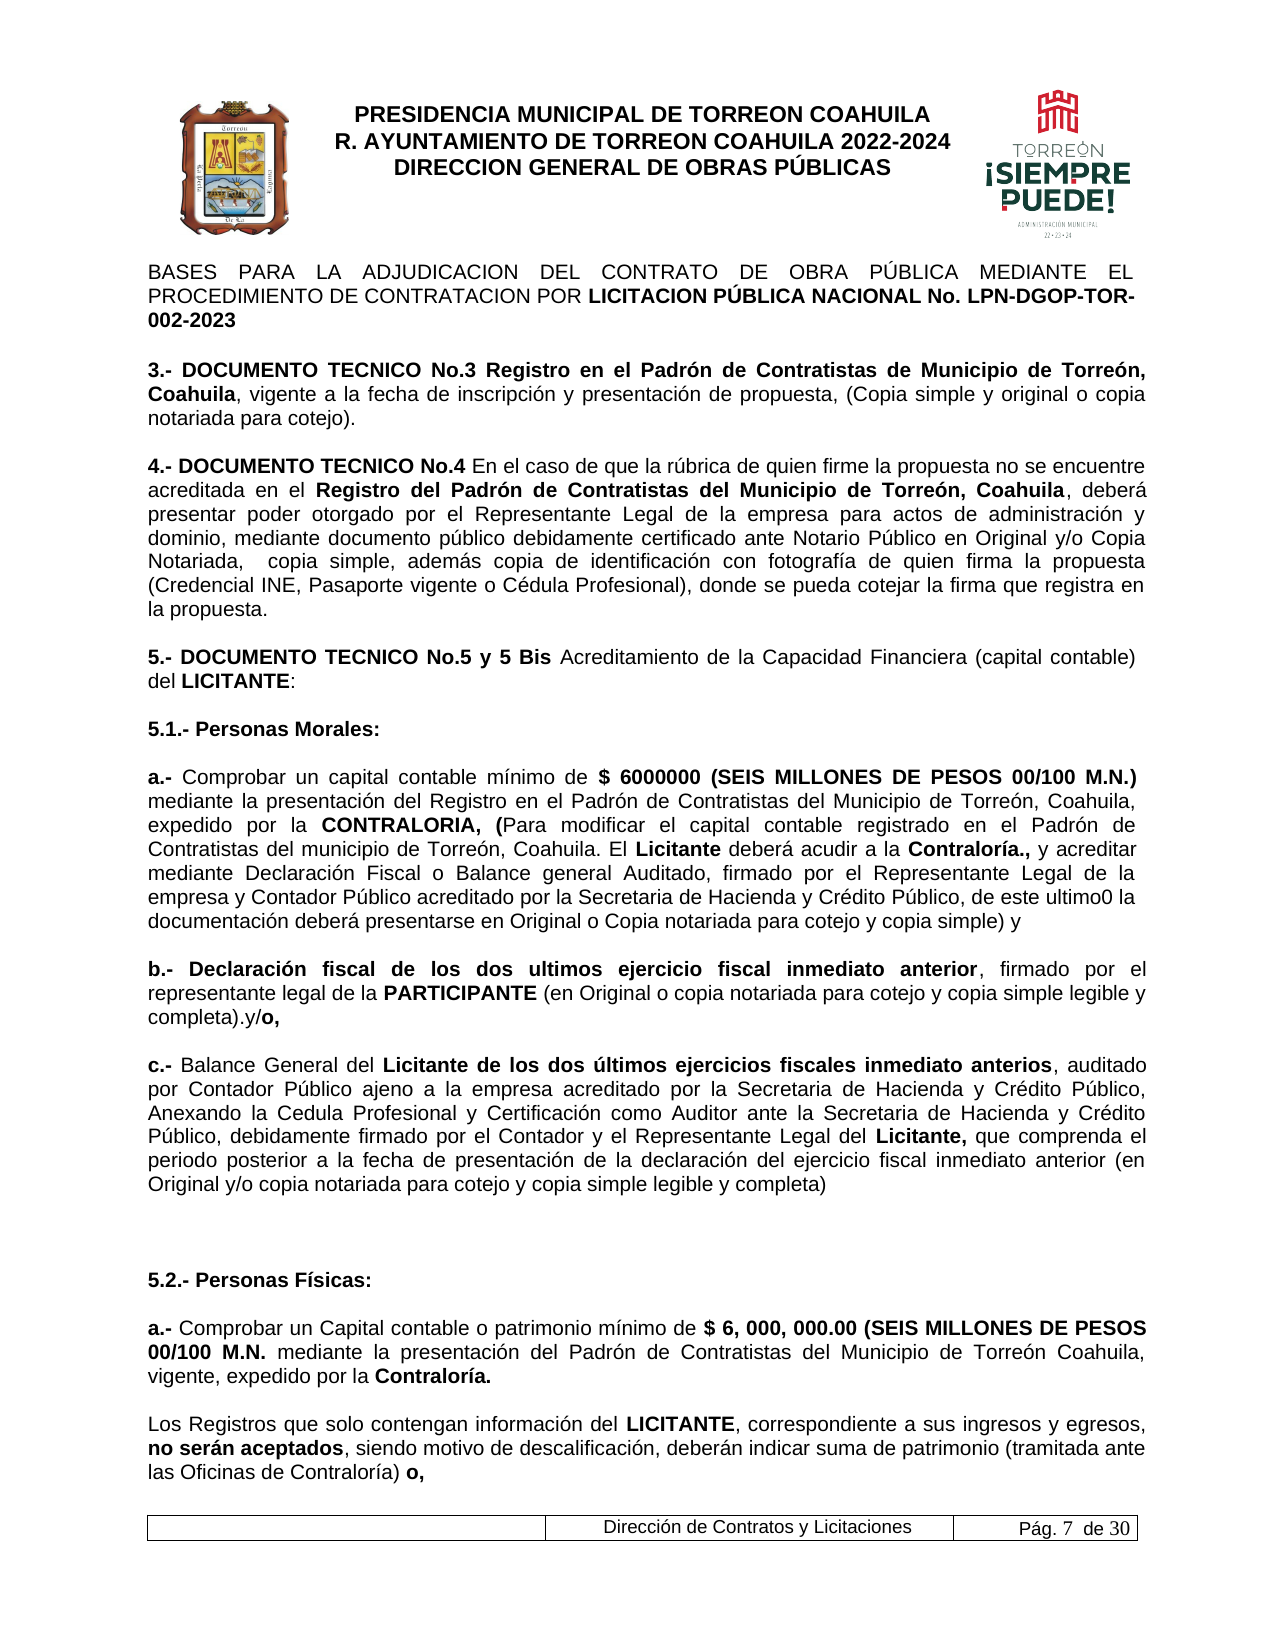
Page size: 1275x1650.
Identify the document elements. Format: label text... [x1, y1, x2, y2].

picture [946, 45, 1170, 282]
text b.- Declaración fiscal de los dos ultimos ejercicio fiscal inmediato anterior, firmado por el representante legal de la PARTICIPANTE (en Original o copia notariada para cotejo y copia simple legible y completa).y/o, [148, 957, 1147, 1028]
text 3.- DOCUMENTO TECNICO No.3 Registro en el Padrón de Contratistas de Municipio de Torreón, Coahuila, vigente a la fecha de inscripción y presentación de propuesta, (Copia simple y original o copia notariada para cotejo). [148, 358, 1147, 429]
text 5.- DOCUMENTO TECNICO No.5 y 5 Bis Acreditamiento de la Capacidad Financiera (capital contable) del LICITANTE: [148, 645, 1137, 693]
text a.- Comprobar un capital contable mínimo de $ 6000000 (SEIS MILLONES DE PESOS 00/100 M.N.) mediante la presentación del Registro en el Padrón de Contratistas del Municipio de Torreón, Coahuila, expedido por la CONTRALORIA, (Para modificar el capital contable registrado en el Padrón de Contratistas del municipio de Torreón, Coahuila. El Licitante deberá acudir a la Contraloría., y acreditar mediante Declaración Fiscal o Balance general Auditado, firmado por el Representante Legal de la empresa y Contador Público acreditado por la Secretaria de Hacienda y Crédito Público, de este ultimo0 la documentación deberá presentarse en Original o Copia notariada para cotejo y copia simple) y [148, 765, 1137, 933]
picture [179, 101, 289, 235]
text a.- Comprobar un Capital contable o patrimonio mínimo de $ 6, 000, 000.00 (SEIS MILLONES DE PESOS 00/100 M.N. mediante la presentación del Padrón de Contratistas del Municipio de Torreón Coahuila, vigente, expedido por la Contraloría. [148, 1316, 1147, 1388]
text Los Registros que solo contengan información del LICITANTE, correspondiente a sus ingresos y egresos, no serán aceptados, siendo motivo de descalificación, deberán indicar suma de patrimonio (tramitada ante las Oficinas de Contraloría) o, [148, 1412, 1147, 1484]
text 5.2.- Personas Físicas: [148, 1268, 1137, 1292]
text 5.1.- Personas Morales: [148, 717, 1137, 741]
text c.- Balance General del Licitante de los dos últimos ejercicios fiscales inmediato anterios, auditado por Contador Público ajeno a la empresa acreditado por la Secretaria de Hacienda y Crédito Público, Anexando la Cedula Profesional y Certificación como Auditor ante la Secretaria de Hacienda y Crédito Público, debidamente firmado por el Contador y el Representante Legal del Licitante, que comprenda el periodo posterior a la fecha de presentación de la declaración del ejercicio fiscal inmediato anterior (en Original y/o copia notariada para cotejo y copia simple legible y completa) [148, 1052, 1147, 1196]
text 4.- DOCUMENTO TECNICO No.4 En el caso de que la rúbrica de quien firme la propuesta no se encuentre acreditada en el Registro del Padrón de Contratistas del Municipio de Torreón, Coahuila, deberá presentar poder otorgado por el Representante Legal de la empresa para actos de administración y dominio, mediante documento público debidamente certificado ante Notario Público en Original y/o Copia Notariada, copia simple, además copia de identificación con fotografía de quien firma la propuesta (Credencial INE, Pasaporte vigente o Cédula Profesional), donde se pueda cotejar la firma que registra en la propuesta. [148, 453, 1147, 621]
